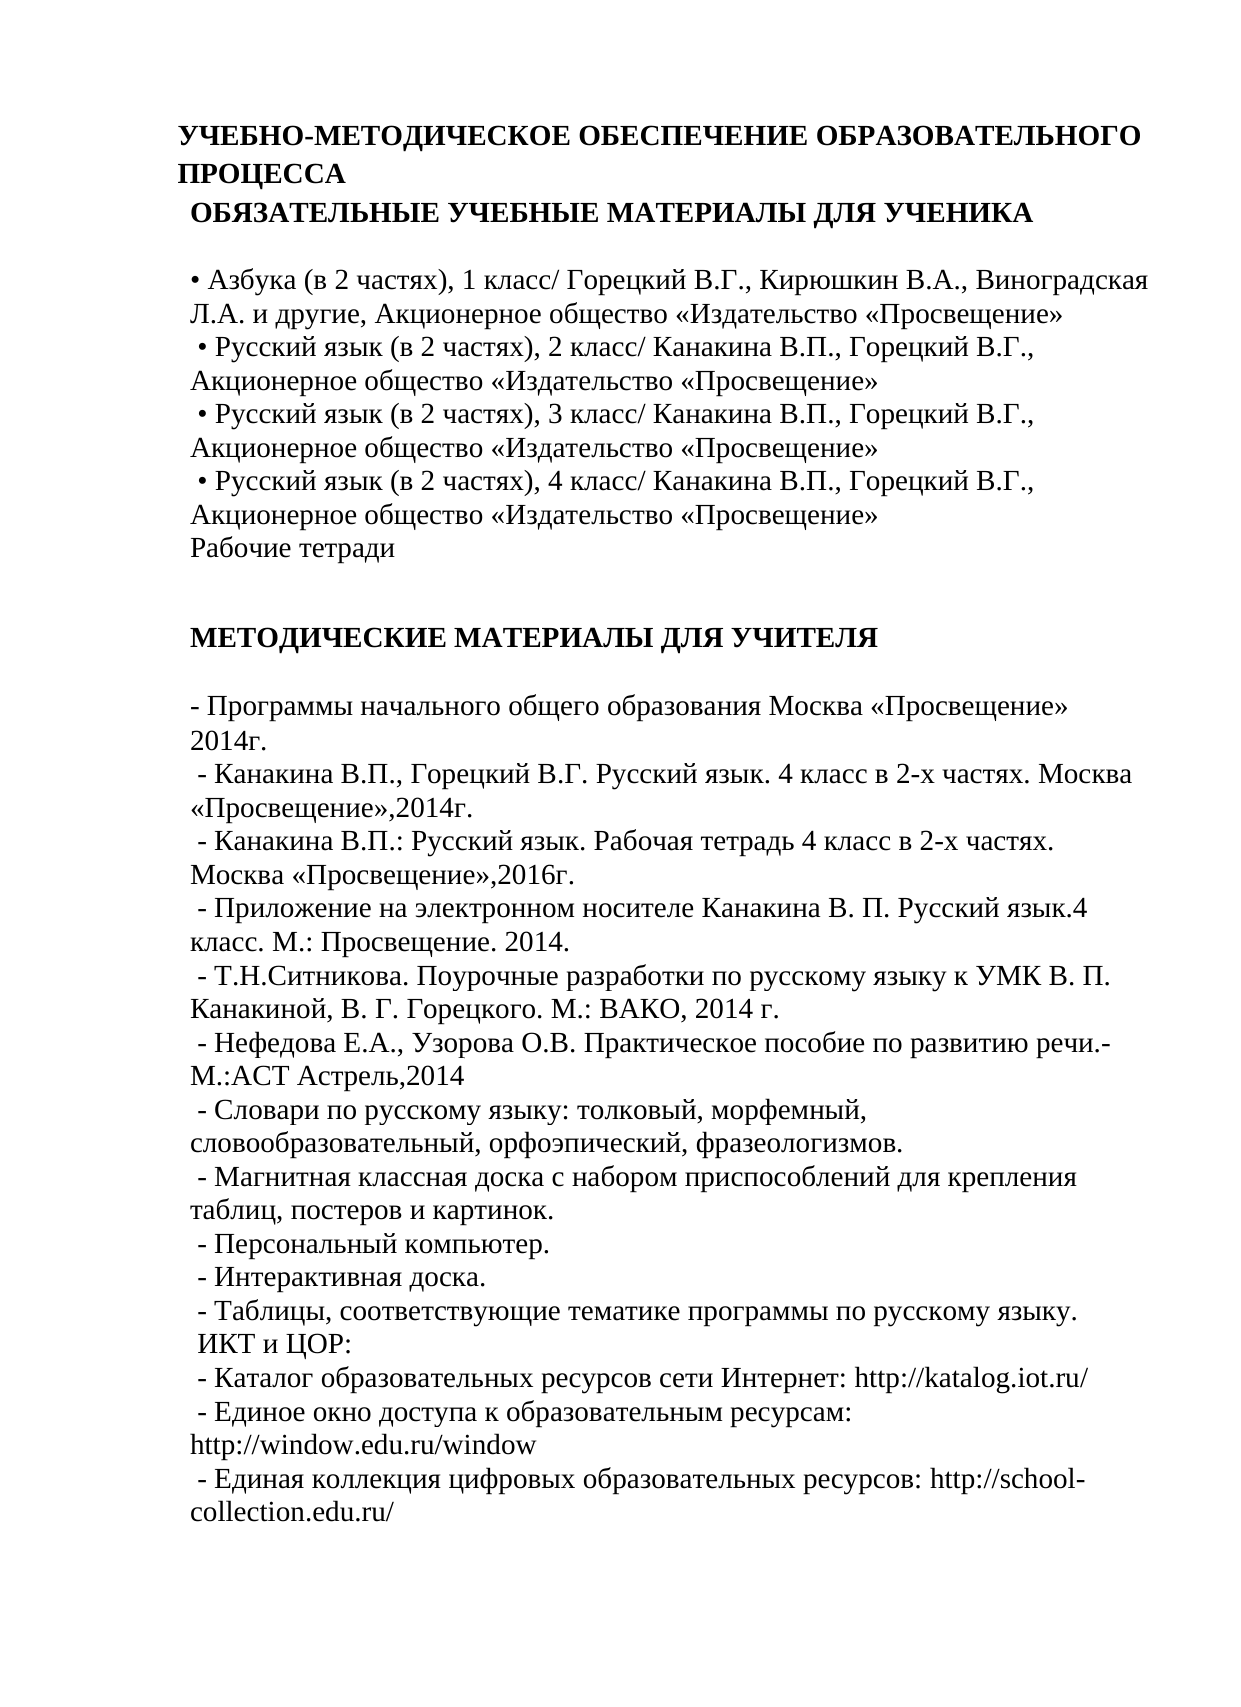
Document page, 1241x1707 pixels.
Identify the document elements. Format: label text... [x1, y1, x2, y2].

text ​‌‌​МЕТОДИЧЕСКИЕ МАТЕРИАЛЫ ДЛЯ УЧИТЕЛЯ [190, 620, 1152, 654]
text ​‌Рабочие тетради‌ [190, 531, 1152, 564]
text ​‌• Азбука (в 2 частях), 1 класс/ Горецкий В.Г., Кирюшкин В.А., Виноградская Л.А. и другие, Акционерное общество «Издательство «Просвещение» • Русский язык (в 2 частях), 2 класс/ Канакина В.П., Горецкий В.Г., Акционерное общество «Издательство «Просвещение» • Русский язык (в 2 частях), 3 класс/ Канакина В.П., Горецкий В.Г., Акционерное общество «Издательство «Просвещение» • Русский язык (в 2 частях), 4 класс/ Канакина В.П., Горецкий В.Г., Акционерное общество «Издательство «Просвещение»‌​ [190, 262, 1152, 531]
text ОБЯЗАТЕЛЬНЫЕ УЧЕБНЫЕ МАТЕРИАЛЫ ДЛЯ УЧЕНИКА [190, 195, 1152, 229]
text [190, 687, 1152, 1528]
text УЧЕБНО-МЕТОДИЧЕСКОЕ ОБЕСПЕЧЕНИЕ ОБРАЗОВАТЕЛЬНОГО ПРОЦЕССА [177, 118, 1152, 190]
